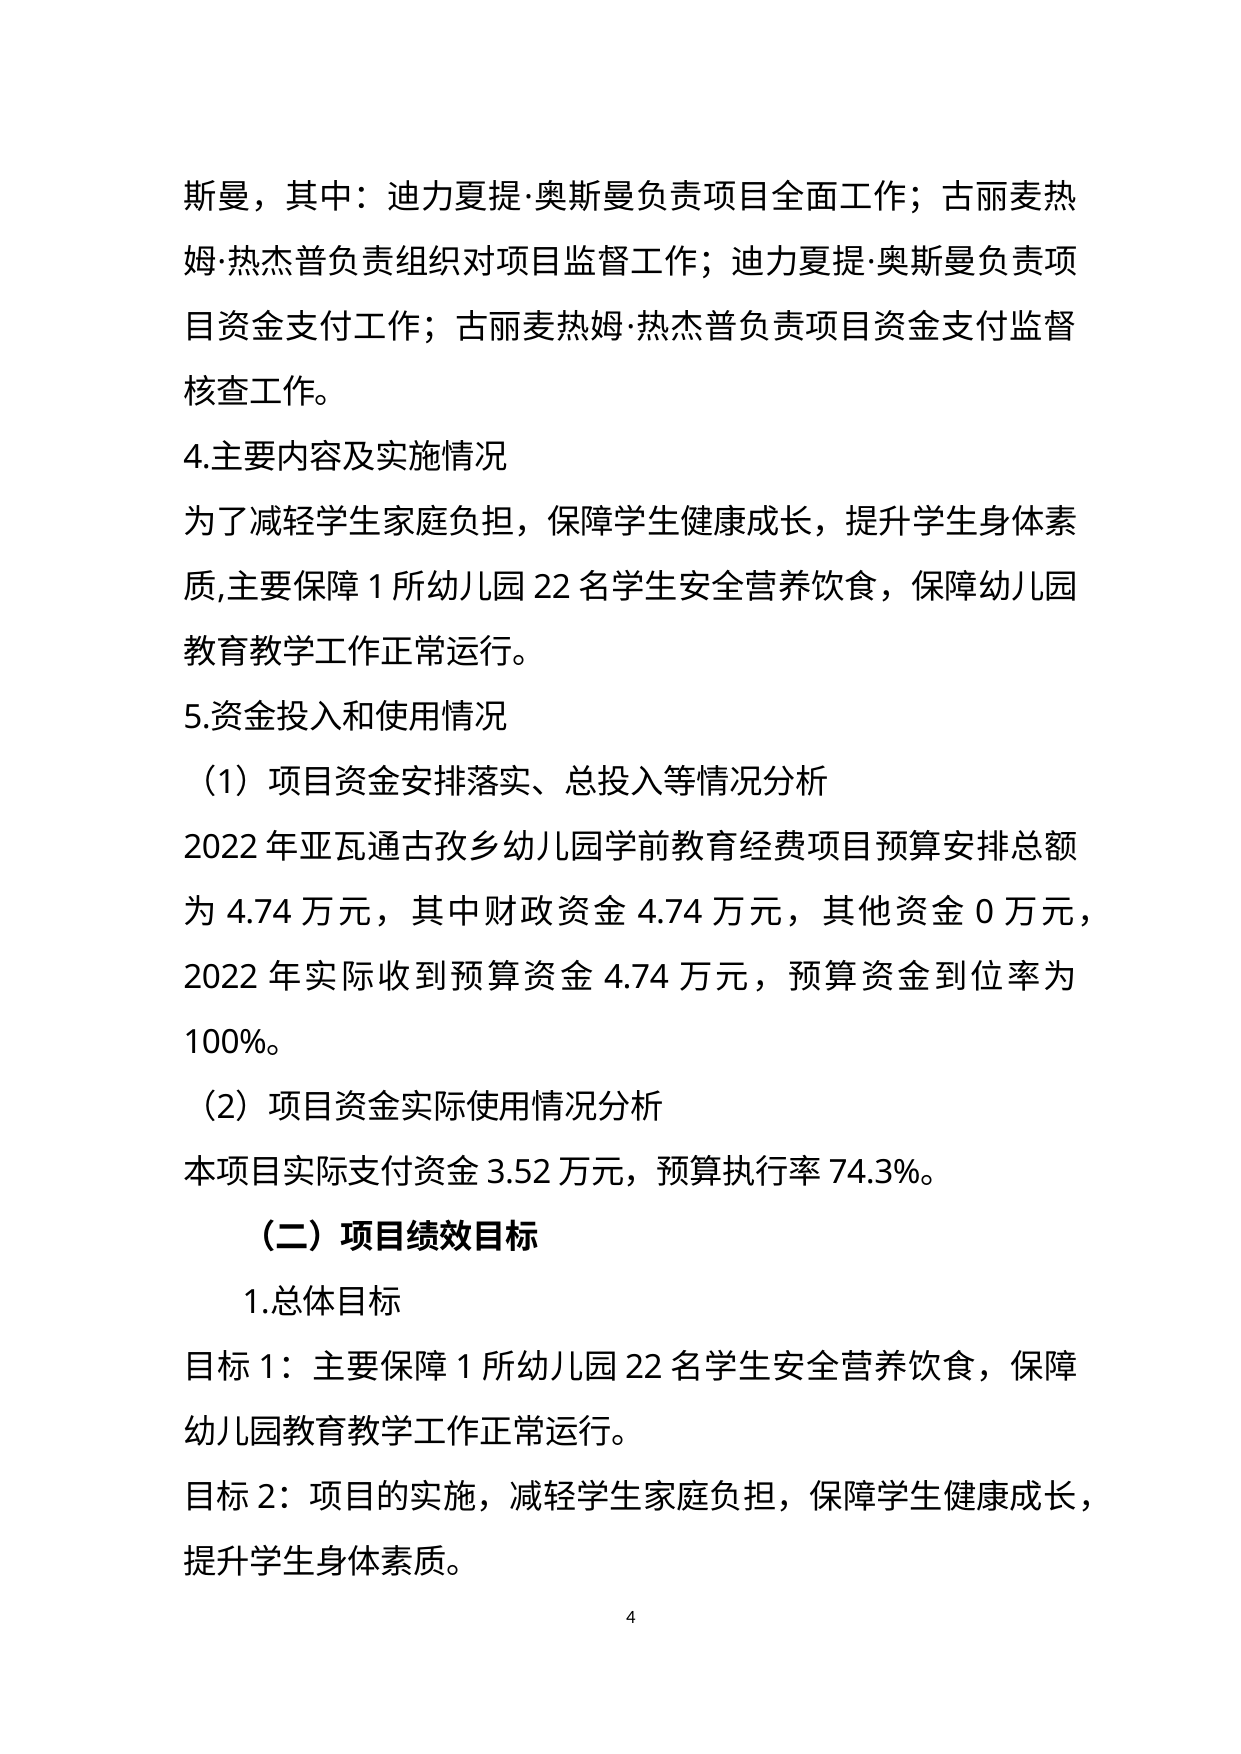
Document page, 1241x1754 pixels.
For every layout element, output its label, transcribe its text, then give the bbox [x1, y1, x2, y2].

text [183, 162, 1078, 1202]
text （二）项目绩效目标 [183, 1202, 1078, 1267]
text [183, 1267, 1078, 1592]
